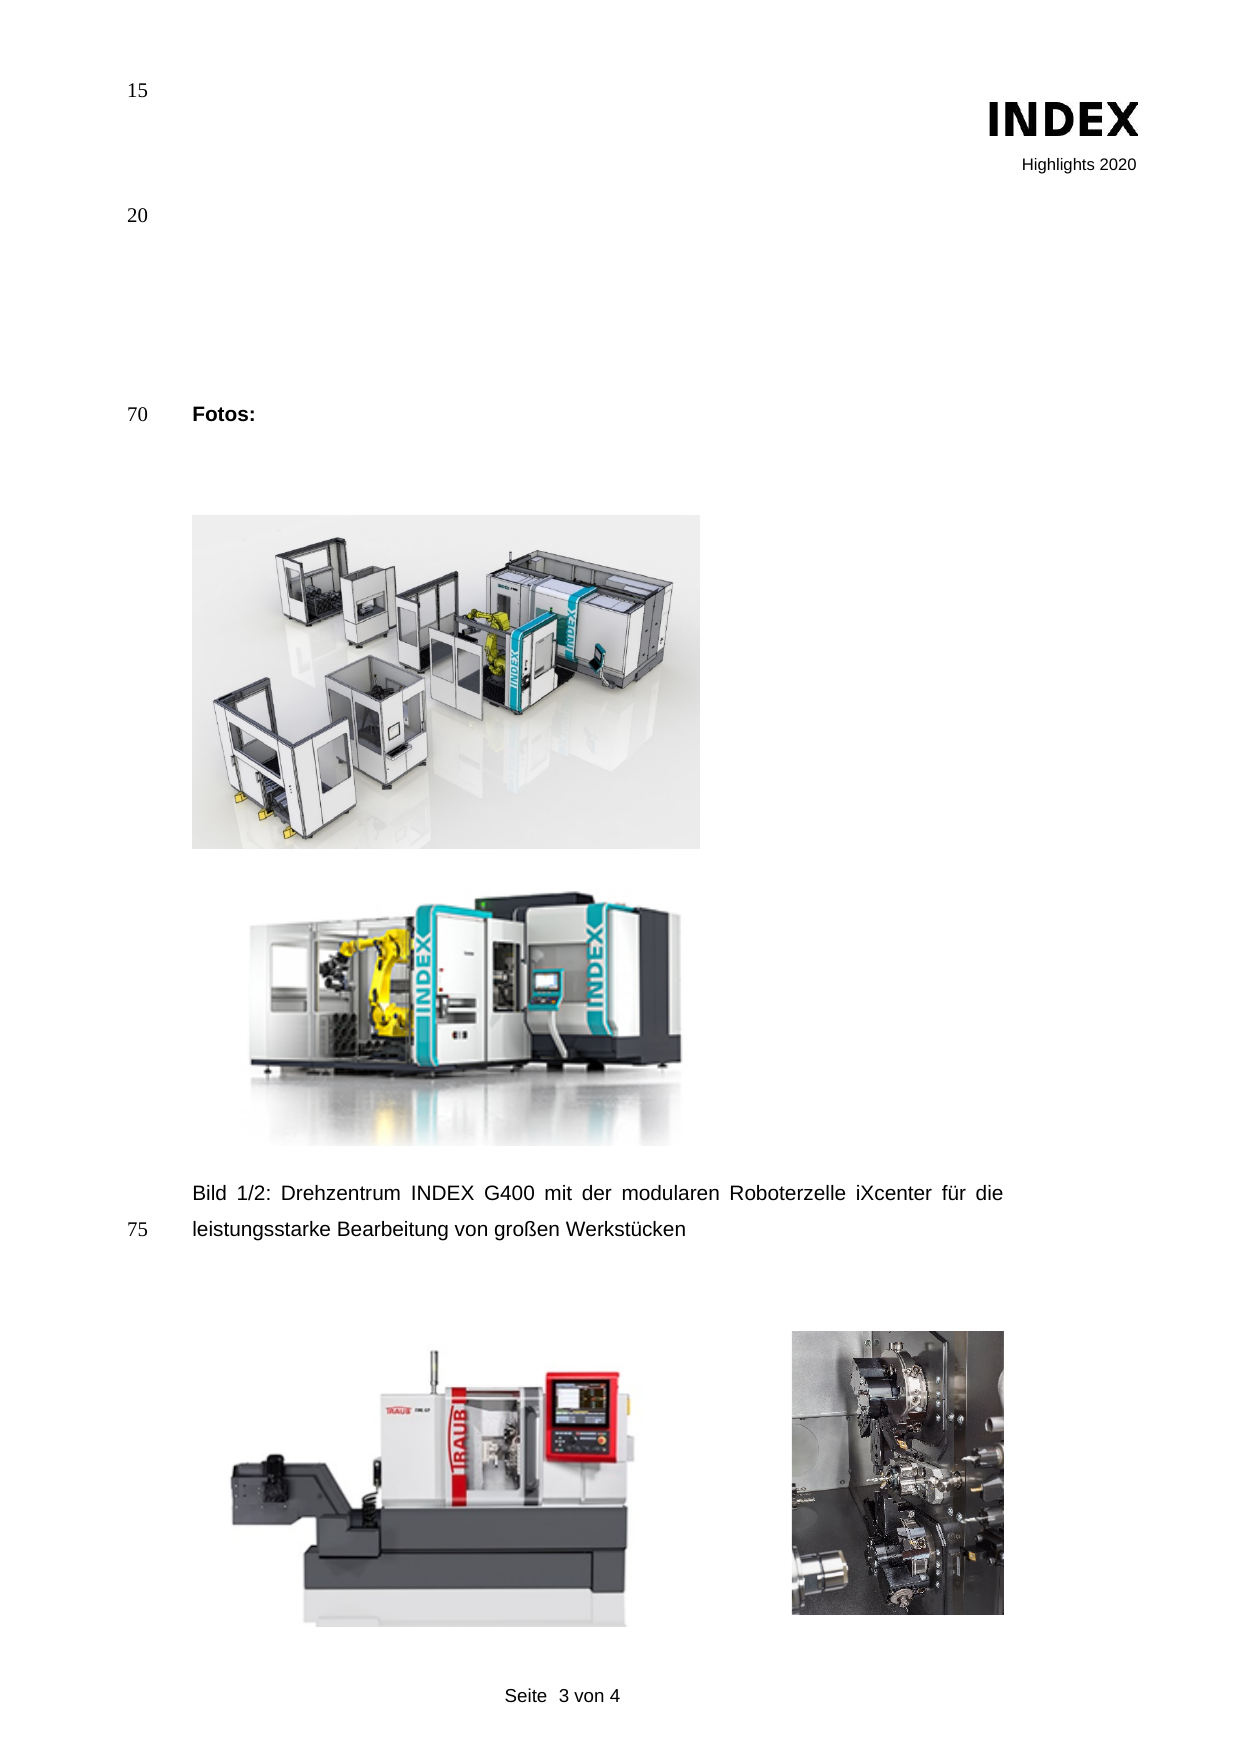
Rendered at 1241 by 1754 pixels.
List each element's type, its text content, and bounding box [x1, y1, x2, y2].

picture [192, 515, 700, 849]
picture [791, 1331, 1004, 1615]
picture [989, 102, 1138, 136]
text Bild 1/2: Drehzentrum INDEX G400 mit der modularen Roboterzelle iXcenter für die leistungsstarke Bearbeitung von großen Werkstücken [192, 1181, 1004, 1241]
picture [192, 1330, 716, 1627]
picture [192, 883, 733, 1146]
text Fotos: [192, 402, 1004, 426]
